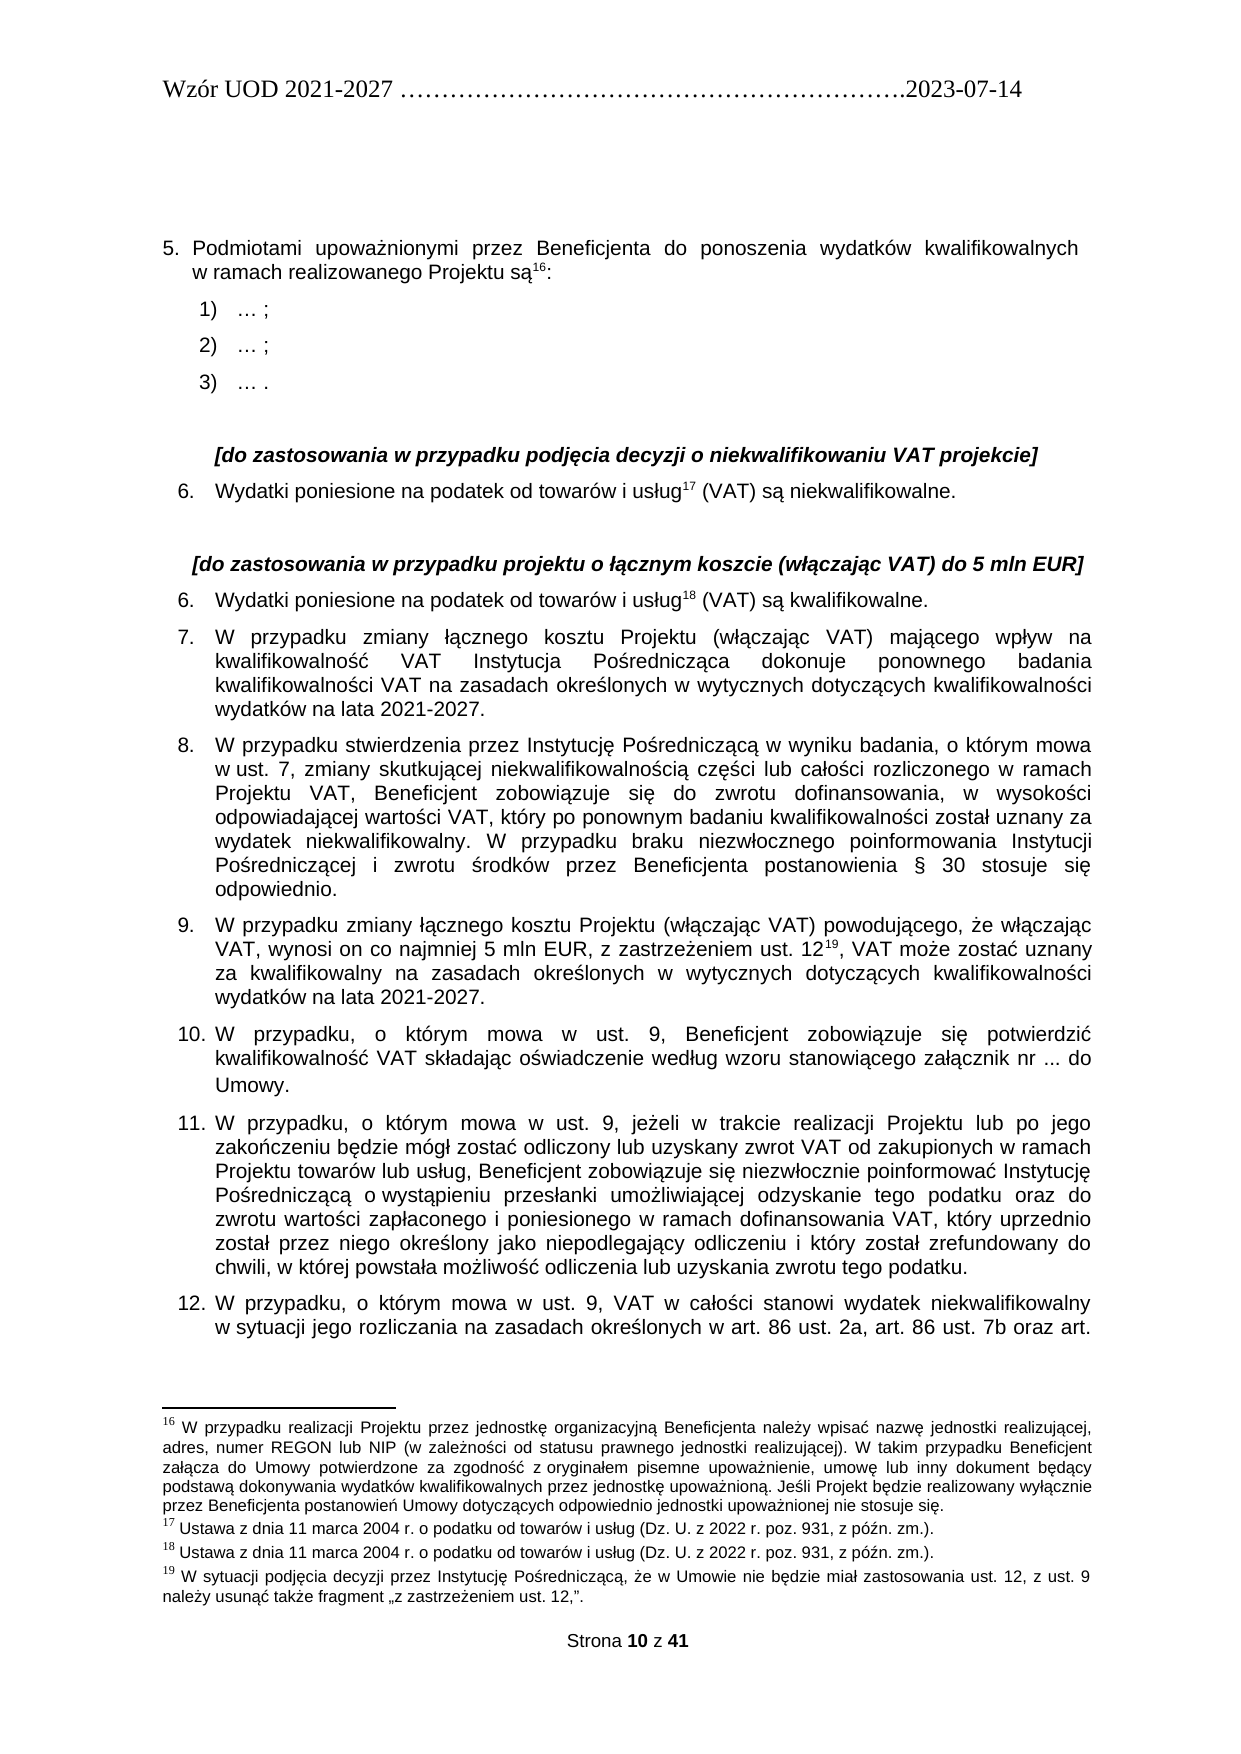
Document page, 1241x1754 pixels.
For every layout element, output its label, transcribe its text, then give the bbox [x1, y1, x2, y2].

list W przypadku, o którym mowa w ust. 9, jeżeli w trakcie realizacji Projektu lub po jego zakończeniu będzie mógł zostać odliczony lub uzyskany zwrot VAT od zakupionych w ramach Projektu towarów lub usług, Beneficjent zobowiązuje się niezwłocznie poinformować Instytucję Pośredniczącą o wystąpieniu przesłanki umożliwiającej odzyskanie tego podatku oraz do zwrotu wartości zapłaconego i poniesionego w ramach dofinansowania VAT, który uprzednio został przez niego określony jako niepodlegający odliczeniu i który został zrefundowany do chwili, w której powstała możliwość odliczenia lub uzyskania zwrotu tego podatku. [177, 1111, 1092, 1278]
list Wydatki poniesione na podatek od towarów i usług (VAT) są kwalifikowalne. [177, 588, 1092, 612]
list W przypadku zmiany łącznego kosztu Projektu (włączając VAT) powodującego, że włączając VAT, wynosi on co najmniej 5 mln EUR, z zastrzeżeniem ust. 12, VAT może zostać uznany za kwalifikowalny na zasadach określonych w wytycznych dotyczących kwalifikowalności wydatków na lata 2021-2027. [177, 913, 1092, 1009]
list … ; [199, 333, 1092, 357]
list W przypadku, o którym mowa w ust. 9, Beneficjent zobowiązuje się potwierdzić kwalifikowalność VAT składając oświadczenie według wzoru stanowiącego załącznik nr ... do Umowy. [177, 1022, 1092, 1098]
list Wydatki poniesione na podatek od towarów i usług (VAT) są niekwalifikowalne. [177, 479, 1092, 503]
list … . [199, 369, 1092, 393]
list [177, 1291, 1092, 1363]
list W przypadku zmiany łącznego kosztu Projektu (włączając VAT) mającego wpływ na kwalifikowalność VAT Instytucja Pośrednicząca dokonuje ponownego badania kwalifikowalności VAT na zasadach określonych w wytycznych dotyczących kwalifikowalności wydatków na lata 2021-2027. [177, 625, 1092, 721]
text [do zastosowania w przypadku podjęcia decyzji o niekwalifikowaniu VAT projekcie] [162, 442, 1092, 466]
text [do zastosowania w przypadku projektu o łącznym koszcie (włączając VAT) do 5 mln EUR] [192, 552, 1092, 576]
list Podmiotami upoważnionymi przez Beneficjenta do ponoszenia wydatków kwalifikowalnych w ramach realizowanego Projektu są: [162, 236, 1092, 284]
list W przypadku stwierdzenia przez Instytucję Pośredniczącą w wyniku badania, o którym mowa w ust. 7, zmiany skutkującej niekwalifikowalnością części lub całości rozliczonego w ramach Projektu VAT, Beneficjent zobowiązuje się do zwrotu dofinansowania, w wysokości odpowiadającej wartości VAT, który po ponownym badaniu kwalifikowalności został uznany za wydatek niekwalifikowalny. W przypadku braku niezwłocznego poinformowania Instytucji Pośredniczącej i zwrotu środków przez Beneficjenta postanowienia § 30 stosuje się odpowiednio. [177, 733, 1092, 901]
list … ; [199, 297, 1092, 321]
